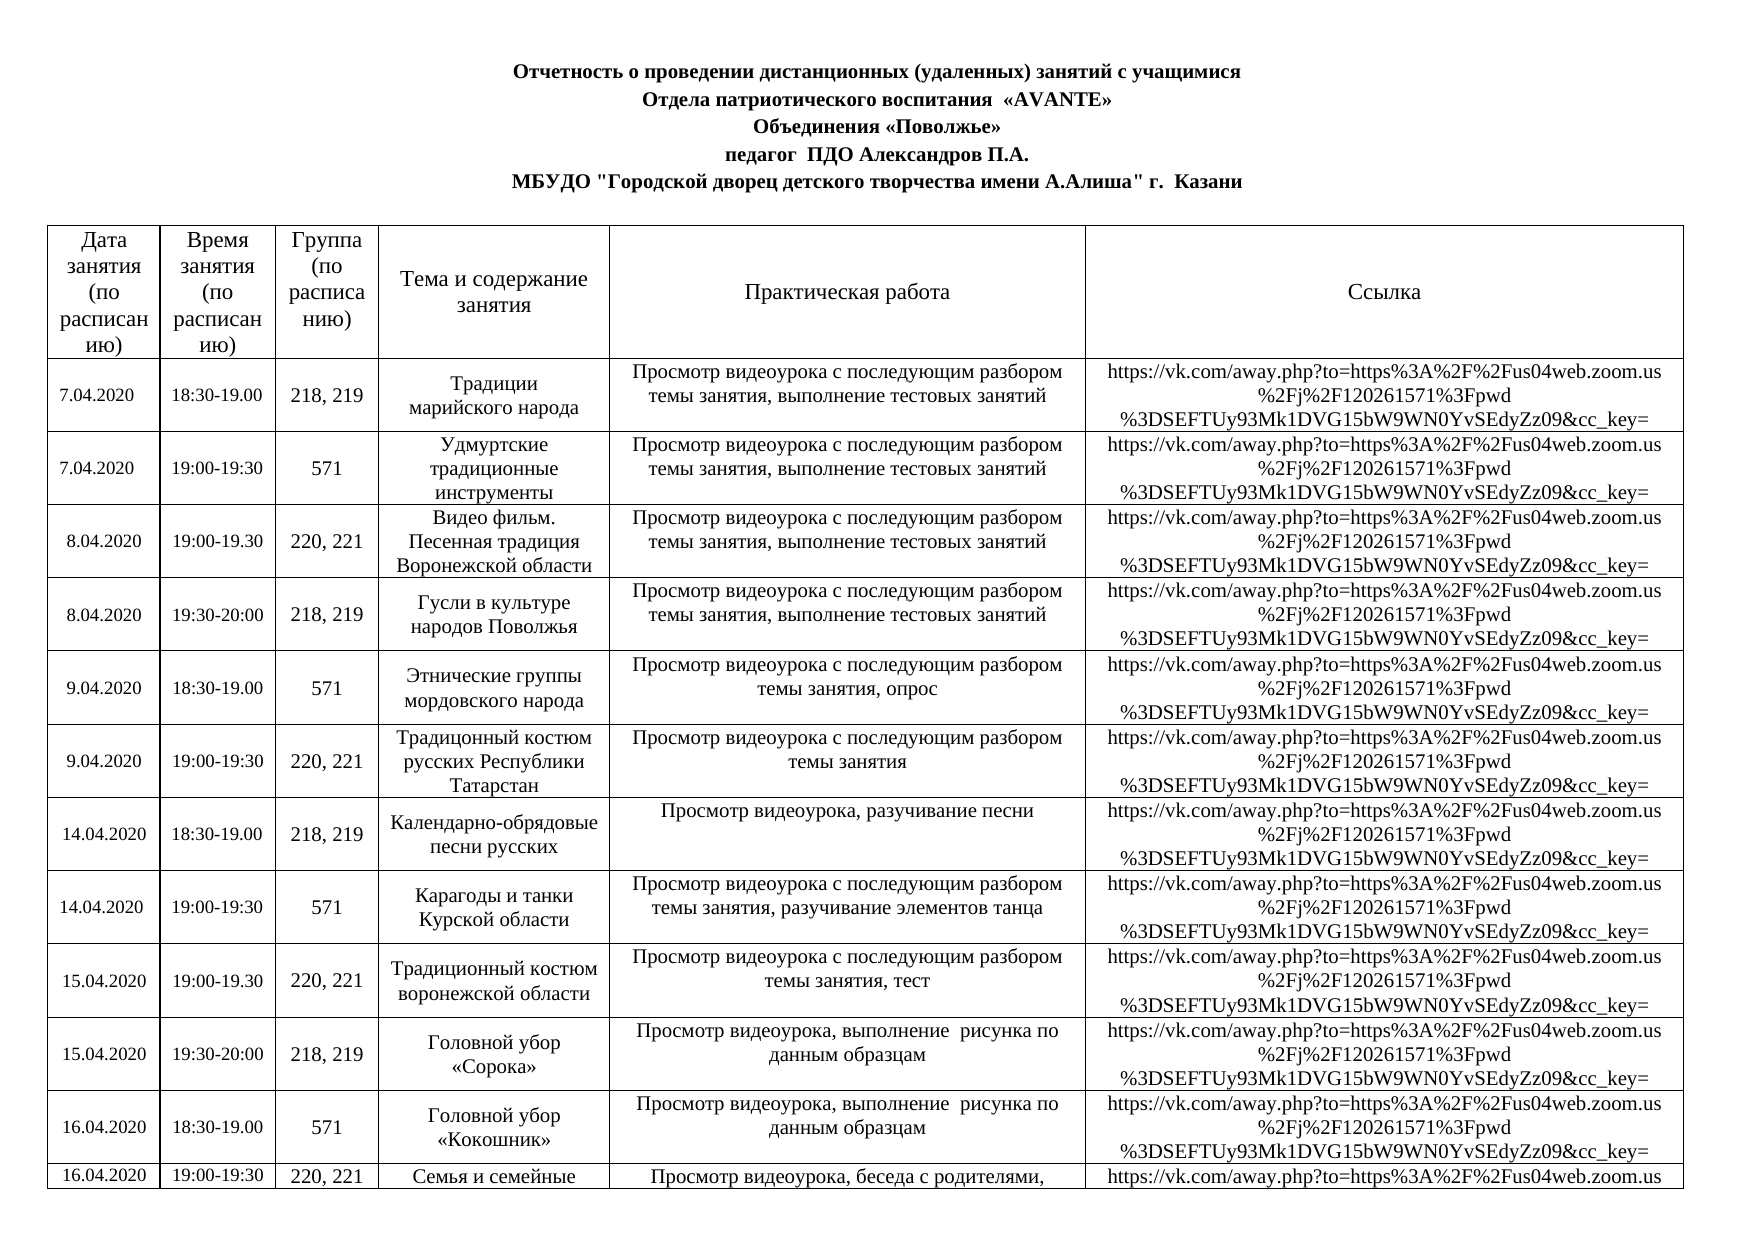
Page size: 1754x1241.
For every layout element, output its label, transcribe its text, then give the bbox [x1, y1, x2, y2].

table_cell 9.04.2020 [48, 651, 159, 724]
table_cell https://vk.com/away.php?to=https%3A%2F%2Fus04web.zoom.us%2Fj%2F120261571%3Fpwd%3DSEFTUy93Mk1DVG15bW9WN0YvSEdyZz09&cc_key= [1086, 505, 1683, 577]
table_header Дата занятия (по расписанию) [48, 226, 159, 357]
table_cell 14.04.2020 [48, 871, 159, 943]
table_cell Головной убор «Сорока» [379, 1018, 609, 1090]
table_cell https://vk.com/away.php?to=https%3A%2F%2Fus04web.zoom.us%2Fj%2F120261571%3Fpwd%3DSEFTUy93Mk1DVG15bW9WN0YvSEdyZz09&cc_key= [1086, 651, 1683, 724]
table_cell Просмотр видеоурока с последующим разбором темы занятия [610, 725, 1085, 797]
table_cell 220, 221 [276, 725, 378, 797]
table_cell Головной убор «Кокошник» [379, 1091, 609, 1163]
table_cell https://vk.com/away.php?to=https%3A%2F%2Fus04web.zoom.us%2Fj%2F120261571%3Fpwd%3DSEFTUy93Mk1DVG15bW9WN0YvSEdyZz09&cc_key= [1086, 871, 1683, 943]
table_cell Просмотр видеоурока с последующим разбором темы занятия, тест [610, 944, 1085, 1017]
table_cell 19:00-19.30 [161, 944, 275, 1017]
table_cell https://vk.com/away.php?to=https%3A%2F%2Fus04web.zoom.us%2Fj%2F120261571%3Fpwd%3DSEFTUy93Mk1DVG15bW9WN0YvSEdyZz09&cc_key= [1086, 798, 1683, 870]
table_cell 571 [276, 651, 378, 724]
table_cell 571 [276, 871, 378, 943]
table_cell 8.04.2020 [48, 578, 159, 650]
table_cell 16.04.2020 [48, 1164, 159, 1188]
table_cell 218, 219 [276, 798, 378, 870]
table_cell Просмотр видеоурока с последующим разбором темы занятия, выполнение тестовых занятий [610, 432, 1085, 504]
table_cell 19:30-20:00 [161, 1018, 275, 1090]
table_cell 7.04.2020 [48, 359, 159, 431]
table_cell 19:00-19:30 [161, 725, 275, 797]
table_cell https://vk.com/away.php?to=https%3A%2F%2Fus04web.zoom.us%2Fj%2F120261571%3Fpwd%3DSEFTUy93Mk1DVG15bW9WN0YvSEdyZz09&cc_key= [1086, 432, 1683, 504]
table_cell 19:00-19:30 [161, 871, 275, 943]
table_cell Традиции марийского народа [379, 359, 609, 431]
table_cell 18:30-19.00 [161, 359, 275, 431]
table_cell 19:00-19:30 [161, 432, 275, 504]
table_cell 571 [276, 432, 378, 504]
table_cell https://vk.com/away.php?to=https%3A%2F%2Fus04web.zoom.us%2Fj%2F120261571%3Fpwd%3DSEFTUy93Mk1DVG15bW9WN0YvSEdyZz09&cc_key= [1086, 1018, 1683, 1090]
table_cell https://vk.com/away.php?to=https%3A%2F%2Fus04web.zoom.us%2Fj%2F120261571%3Fpwd%3DSEFTUy93Mk1DVG15bW9WN0YvSEdyZz09&cc_key= [1086, 359, 1683, 431]
table_cell Карагоды и танки Курской области [379, 871, 609, 943]
table_cell 218, 219 [276, 359, 378, 431]
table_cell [1086, 1091, 1683, 1163]
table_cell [610, 1164, 1085, 1188]
table_cell Просмотр видеоурока с последующим разбором темы занятия, опрос [610, 651, 1085, 724]
table_cell 218, 219 [276, 578, 378, 650]
table_cell Просмотр видеоурока с последующим разбором темы занятия, выполнение тестовых занятий [610, 505, 1085, 577]
table_cell https://vk.com/away.php?to=https%3A%2F%2Fus04web.zoom.us%2Fj%2F120261571%3Fpwd%3DSEFTUy93Mk1DVG15bW9WN0YvSEdyZz09&cc_key= [1086, 725, 1683, 797]
table_cell Просмотр видеоурока с последующим разбором темы занятия, выполнение тестовых занятий [610, 359, 1085, 431]
table_cell 9.04.2020 [48, 725, 159, 797]
table_cell 19:30-20:00 [161, 578, 275, 650]
table_cell https://vk.com/away.php?to=https%3A%2F%2Fus04web.zoom.us%2Fj%2F120261571%3Fpwd%3DSEFTUy93Mk1DVG15bW9WN0YvSEdyZz09&cc_key= [1086, 578, 1683, 650]
table_cell 18:30-19.00 [161, 798, 275, 870]
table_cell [1086, 1164, 1683, 1188]
table_header Практическая работа [610, 226, 1085, 357]
table_cell Просмотр видеоурока, разучивание песни [610, 798, 1085, 870]
table_cell Просмотр видеоурока, выполнение рисунка по данным образцам [610, 1018, 1085, 1090]
table_header Время занятия (по расписанию) [161, 226, 275, 357]
table_cell Просмотр видеоурока с последующим разбором темы занятия, выполнение тестовых занятий [610, 578, 1085, 650]
table_cell 15.04.2020 [48, 944, 159, 1017]
table_cell 218, 219 [276, 1018, 378, 1090]
table_cell 19:00-19.30 [161, 505, 275, 577]
table_cell Просмотр видеоурока, выполнение рисунка по данным образцам [610, 1091, 1085, 1163]
table_cell 220, 221 [276, 1164, 378, 1188]
table_cell https://vk.com/away.php?to=https%3A%2F%2Fus04web.zoom.us%2Fj%2F120261571%3Fpwd%3DSEFTUy93Mk1DVG15bW9WN0YvSEdyZz09&cc_key= [1086, 944, 1683, 1017]
text Отдела патриотического воспитания «AVANTE» [59, 87, 1695, 111]
table_cell Традицонный костюм русских Республики Татарстан [379, 725, 609, 797]
table_cell 14.04.2020 [48, 798, 159, 870]
table_cell 7.04.2020 [48, 432, 159, 504]
table_cell 8.04.2020 [48, 505, 159, 577]
table_cell Этнические группы мордовского народа [379, 651, 609, 724]
text Объединения «Поволжье» [59, 114, 1695, 138]
text МБУДО "Городской дворец детского творчества имени А.Алиша" г. Казани [59, 169, 1695, 193]
table_cell 19:00-19:30 [161, 1164, 275, 1188]
table_cell Удмуртские традиционные инструменты [379, 432, 609, 504]
text педагог ПДО Александров П.А. [59, 142, 1695, 166]
table_cell 15.04.2020 [48, 1018, 159, 1090]
table_cell Просмотр видеоурока с последующим разбором темы занятия, разучивание элементов танца [610, 871, 1085, 943]
table_header Ссылка [1086, 226, 1683, 357]
table_cell 18:30-19.00 [161, 1091, 275, 1163]
table_cell Традиционный костюм воронежской области [379, 944, 609, 1017]
table_cell 16.04.2020 [48, 1091, 159, 1163]
table_header Тема и содержание занятия [379, 226, 609, 357]
table_cell 220, 221 [276, 944, 378, 1017]
table_cell Календарно-обрядовые песни русских [379, 798, 609, 870]
table_cell 571 [276, 1091, 378, 1163]
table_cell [379, 1164, 609, 1188]
table_header Группа (по расписанию) [276, 226, 378, 357]
table_cell 220, 221 [276, 505, 378, 577]
text Отчетность о проведении дистанционных (удаленных) занятий с учащимися [59, 59, 1695, 83]
table_cell Видео фильм. Песенная традиция Воронежской области [379, 505, 609, 577]
table_cell 18:30-19.00 [161, 651, 275, 724]
table_cell Гусли в культуре народов Поволжья [379, 578, 609, 650]
